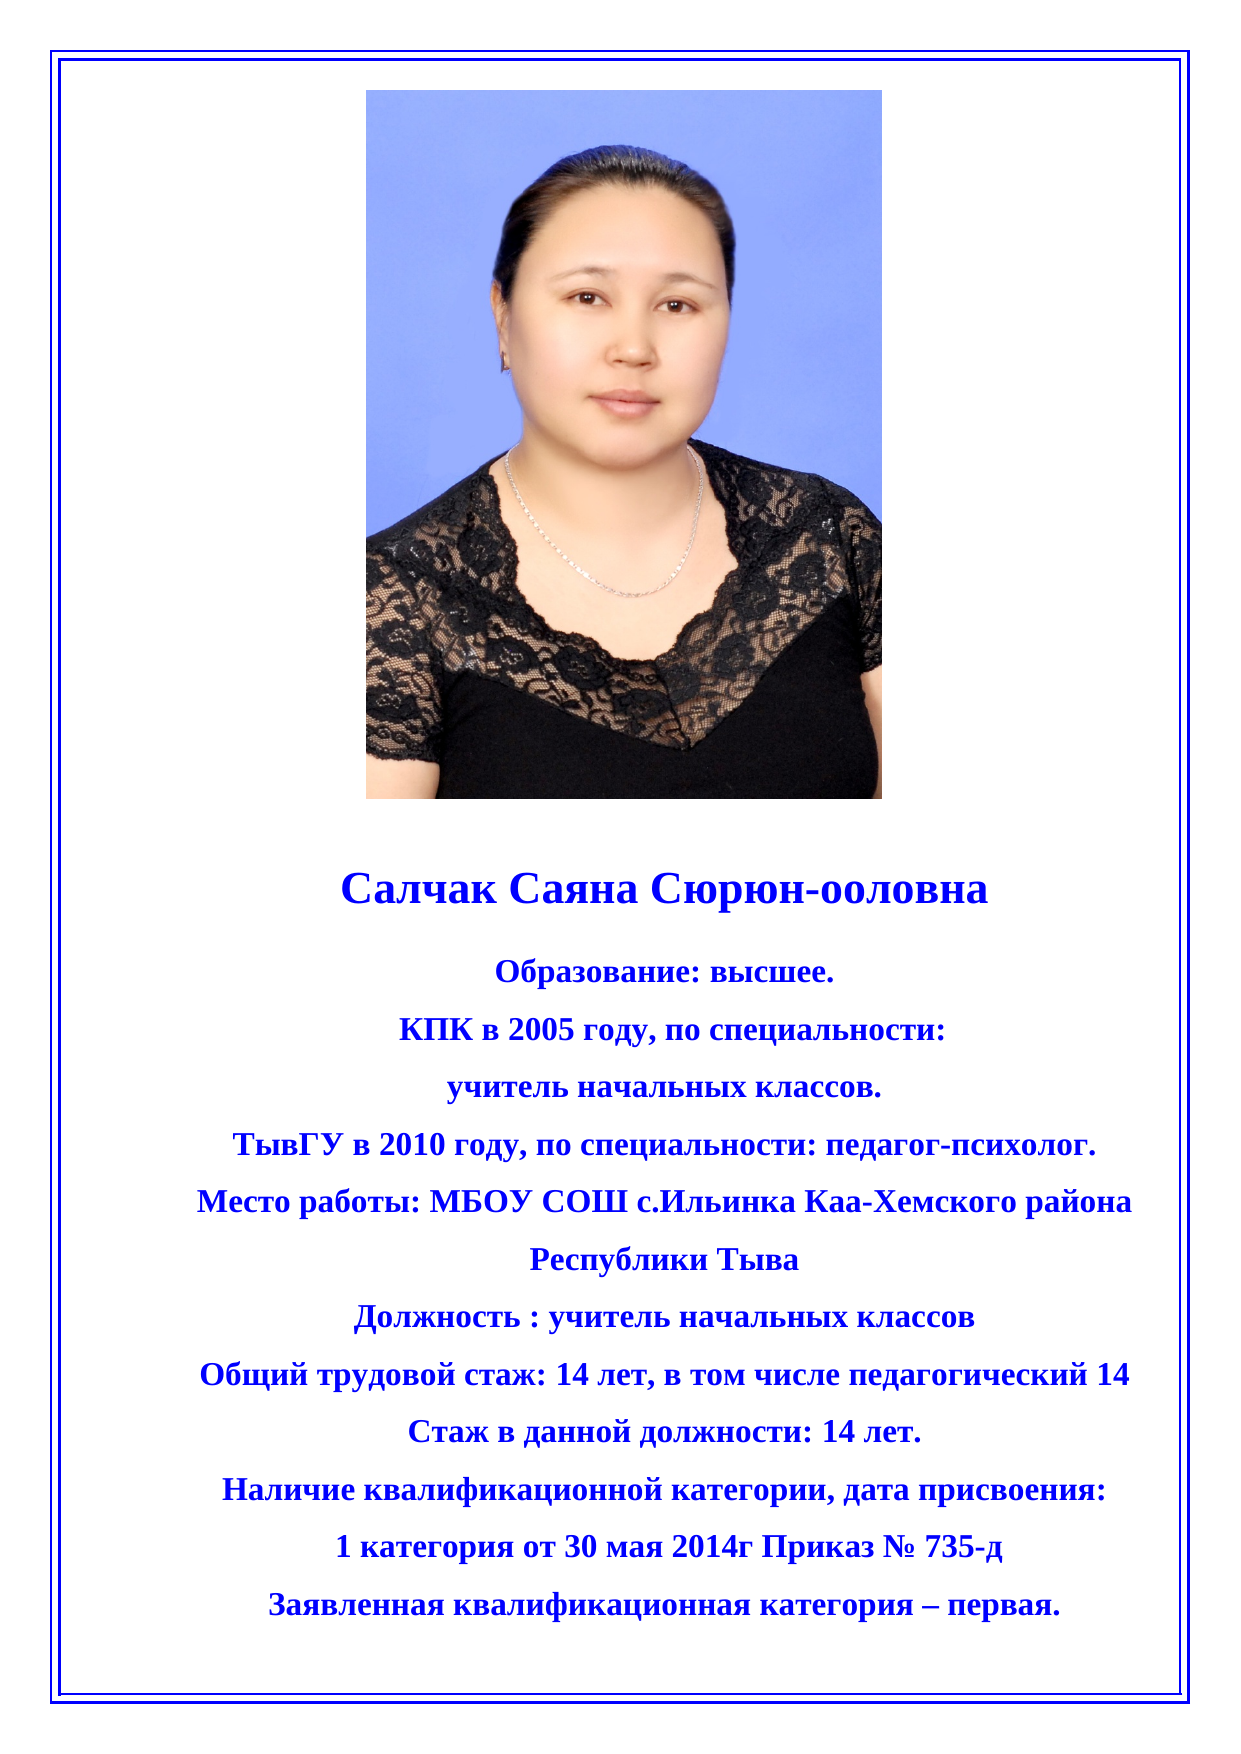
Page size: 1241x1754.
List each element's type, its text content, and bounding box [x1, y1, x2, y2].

text Наличие квалификационной категории, дата присвоения: [177, 1469, 1152, 1507]
text ТывГУ в 2010 году, по специальности: педагог-психолог. Место работы: МБОУ СОШ с.Ильинка Каа-Хемского района Республики Тыва Должность : учитель начальных классов Общий трудовой стаж: 14 лет, в том числе педагогический 14 Стаж в данной должности: 14 лет. [177, 1124, 1152, 1450]
text Салчак Саяна Сюрюн-ооловна [177, 860, 1152, 913]
text Образование: высшее. [177, 951, 1152, 990]
picture [366, 90, 882, 799]
text КПК в 2005 году, по специальности: [177, 1009, 1152, 1047]
text 1 категория от 30 мая 2014г Приказ № 735-д Заявленная квалификационная категория – первая. [177, 1526, 1152, 1622]
text учитель начальных классов. [177, 1066, 1152, 1105]
